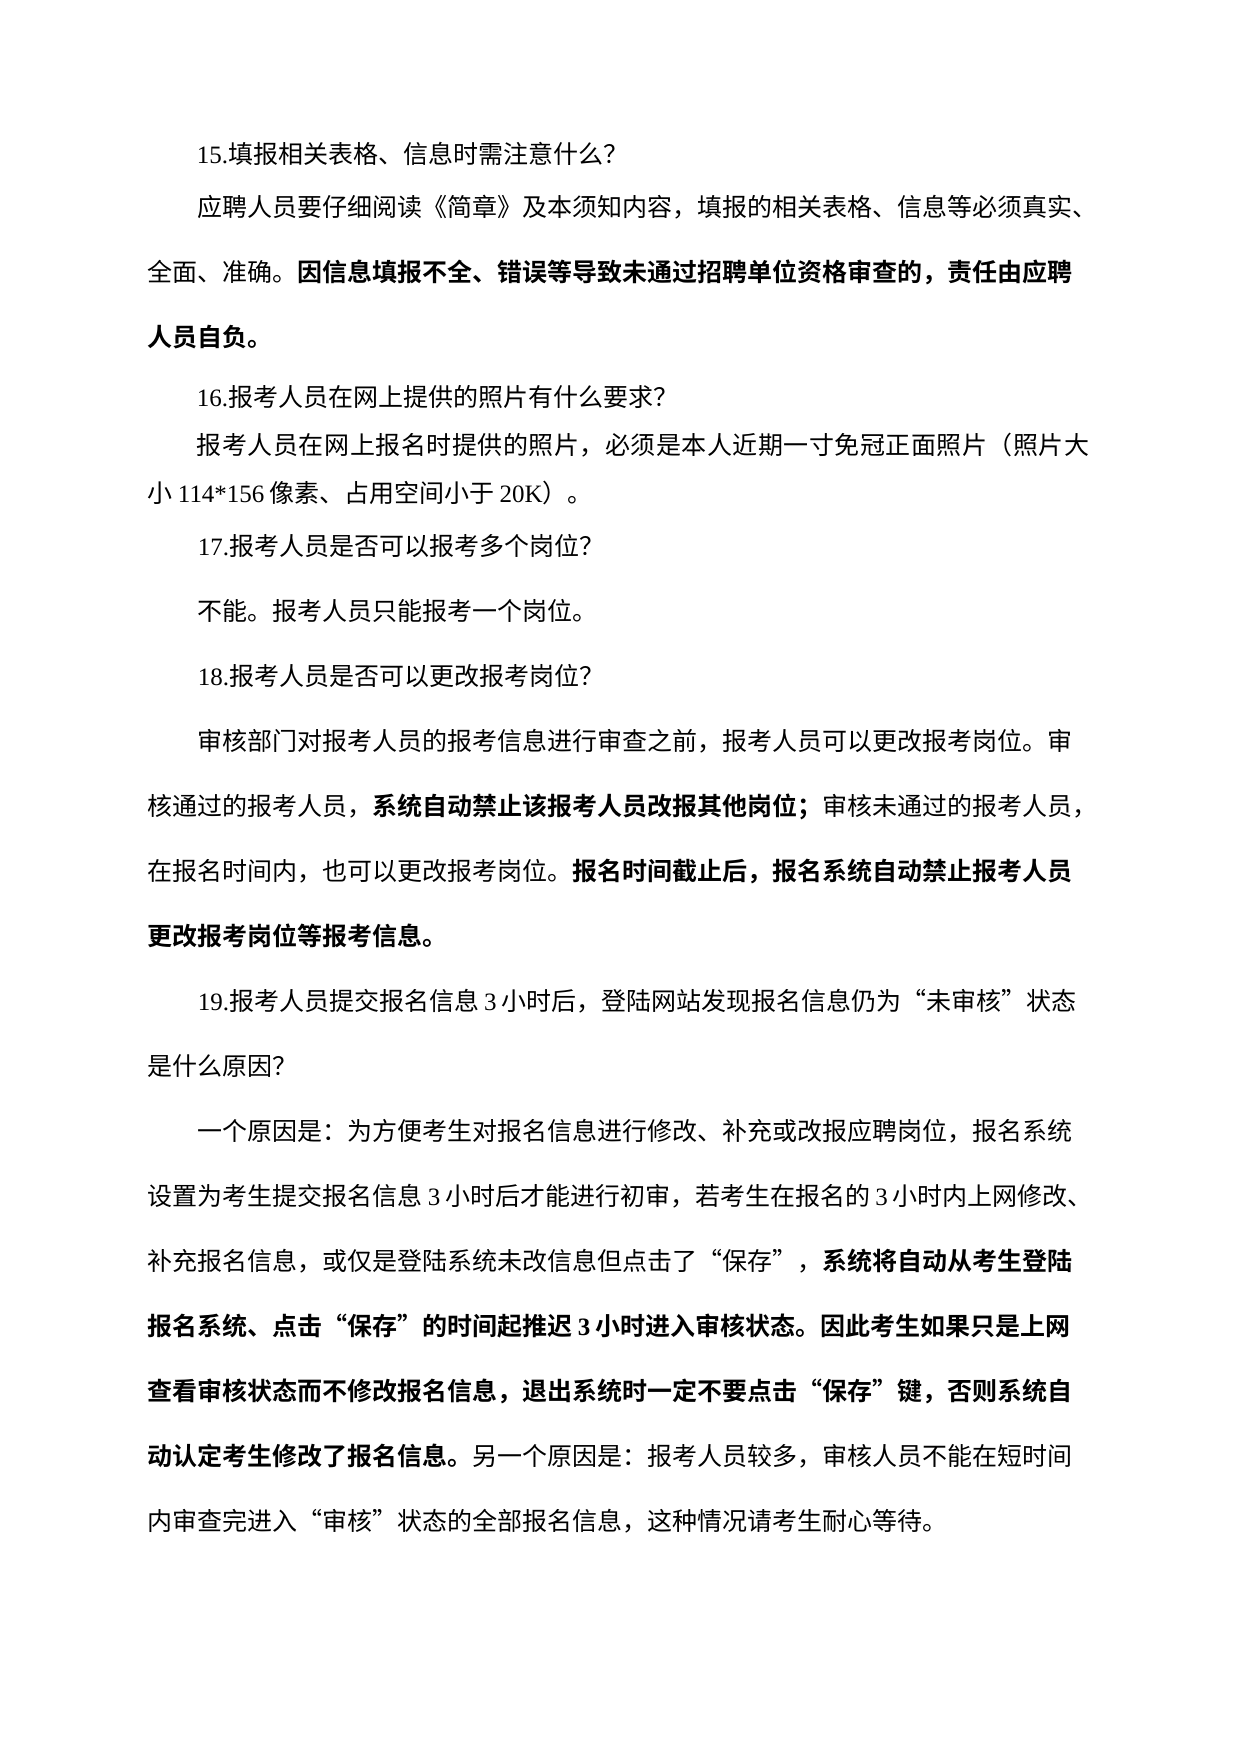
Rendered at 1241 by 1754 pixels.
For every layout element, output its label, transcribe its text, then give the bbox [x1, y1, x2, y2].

text 应聘人员要仔细阅读《简章》及本须知内容，填报的相关表格、信息等必须真实、全面、准确。因信息填报不全、错误等导致未通过招聘单位资格审查的，责任由应聘人员自负。 [148, 173, 1092, 368]
text 报考人员在网上报名时提供的照片，必须是本人近期一寸免冠正面照片（照片大小114*156像素、占用空间小于20K）。 [148, 416, 1092, 512]
text 18.报考人员是否可以更改报考岗位？ [148, 642, 1092, 707]
text 审核部门对报考人员的报考信息进行审查之前，报考人员可以更改报考岗位。审核通过的报考人员，系统自动禁止该报考人员改报其他岗位；审核未通过的报考人员，在报名时间内，也可以更改报考岗位。报名时间截止后，报名系统自动禁止报考人员更改报考岗位等报考信息。 [148, 707, 1092, 967]
text 15.填报相关表格、信息时需注意什么？ [148, 125, 1092, 173]
text 一个原因是：为方便考生对报名信息进行修改、补充或改报应聘岗位，报名系统设置为考生提交报名信息3小时后才能进行初审，若考生在报名的3小时内上网修改、补充报名信息，或仅是登陆系统未改信息但点击了“保存”，系统将自动从考生登陆报名系统、点击“保存”的时间起推迟3小时进入审核状态。因此考生如果只是上网查看审核状态而不修改报名信息，退出系统时一定不要点击“保存”键，否则系统自动认定考生修改了报名信息。另一个原因是：报考人员较多，审核人员不能在短时间内审查完进入“审核”状态的全部报名信息，这种情况请考生耐心等待。 [148, 1097, 1092, 1552]
text 17.报考人员是否可以报考多个岗位？ [148, 512, 1092, 577]
text 不能。报考人员只能报考一个岗位。 [148, 577, 1092, 642]
text 19.报考人员提交报名信息3小时后，登陆网站发现报名信息仍为“未审核”状态是什么原因？ [148, 967, 1092, 1097]
text 16.报考人员在网上提供的照片有什么要求？ [148, 368, 1092, 416]
